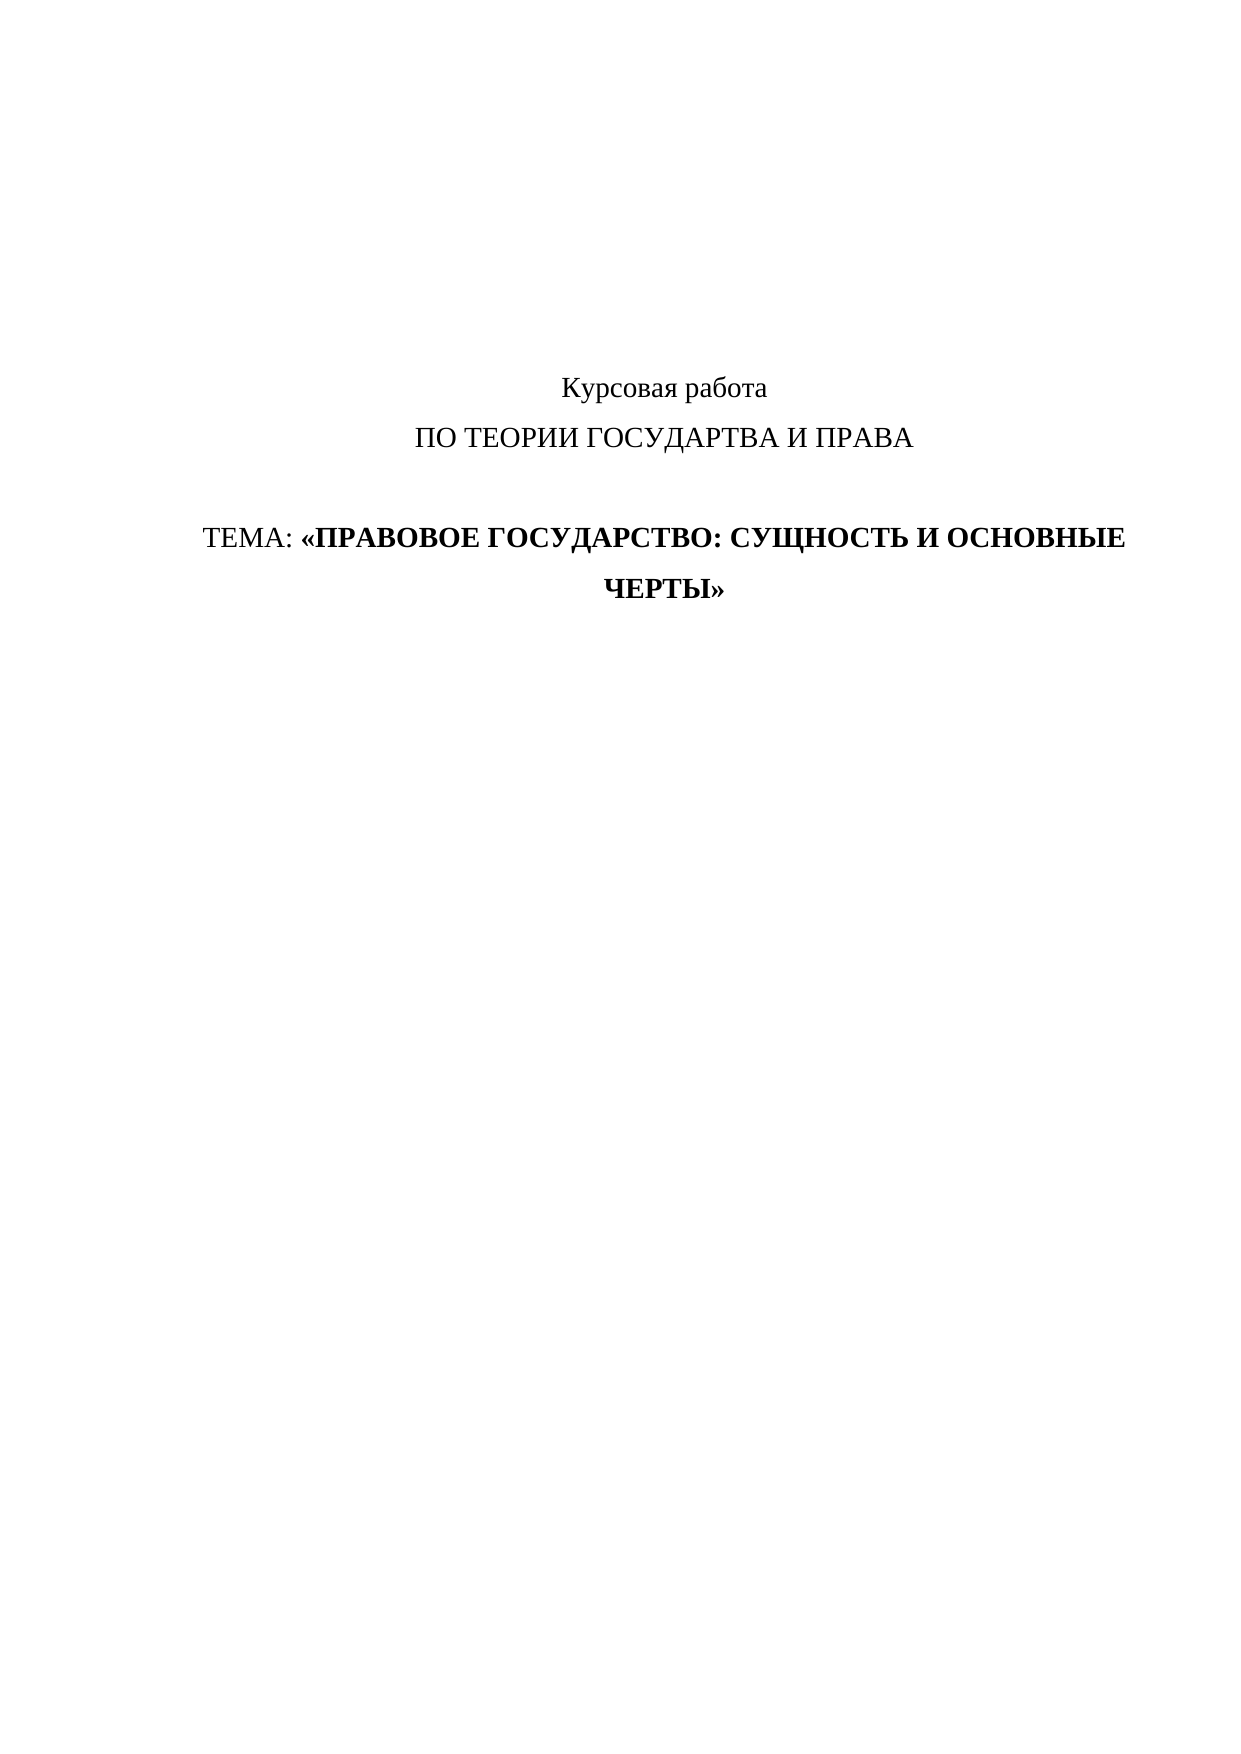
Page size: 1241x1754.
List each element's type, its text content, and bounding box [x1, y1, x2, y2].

text ТЕМА: «ПРАВОВОЕ ГОСУДАРСТВО: СУЩНОСТЬ И ОСНОВНЫЕ ЧЕРТЫ» [177, 521, 1152, 604]
subtitle Курсовая работа [177, 370, 1152, 403]
text ПО ТЕОРИИ ГОСУДАРТВА И ПРАВА [177, 420, 1152, 453]
